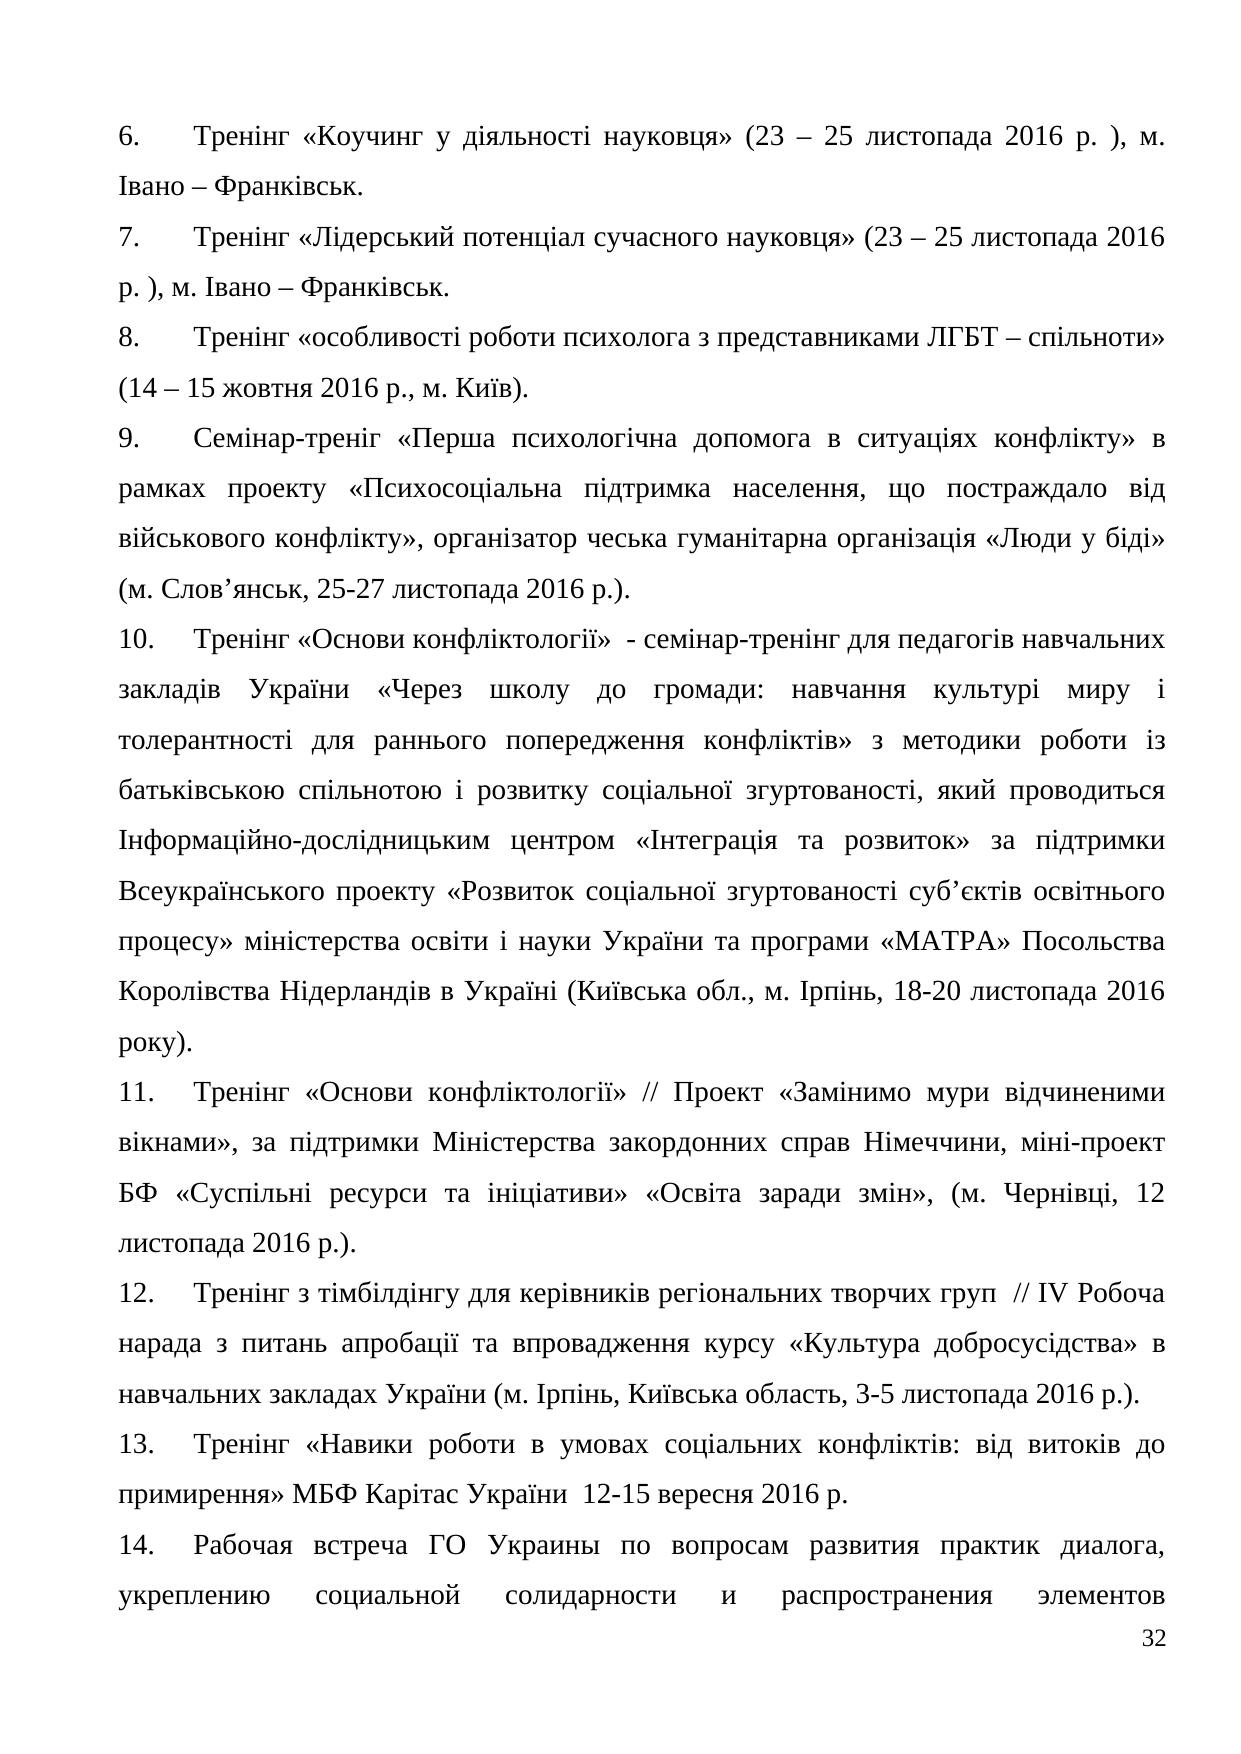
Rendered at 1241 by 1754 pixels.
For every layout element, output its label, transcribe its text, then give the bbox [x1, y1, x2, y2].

list Тренінг «Коучинг у діяльності науковця» (23 – 25 листопада 2016 р. ), м. Івано – Франківськ. [118, 118, 1167, 202]
list Тренінг «Лідерський потенціал сучасного науковця» (23 – 25 листопада 2016 р. ), м. Івано – Франківськ. [118, 219, 1167, 303]
list Тренінг «Основи конфліктології» // Проект «Замінимо мури відчиненими вікнами», за підтримки Міністерства закордонних справ Німеччини, міні-проект БФ «Суспільні ресурси та ініціативи» «Освіта заради змін», (м. Чернівці, 12 листопада 2016 р.). [118, 1074, 1167, 1258]
list Тренінг з тімбілдінгу для керівників регіональних творчих груп // IV Робоча нарада з питань апробації та впровадження курсу «Культура добросусідства» в навчальних закладах України (м. Ірпінь, Київська область, 3-5 листопада 2016 р.). [118, 1275, 1167, 1409]
list Тренінг «особливості роботи психолога з представниками ЛГБТ – спільноти» (14 – 15 жовтня 2016 р., м. Київ). [118, 319, 1167, 403]
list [118, 1527, 1167, 1611]
list Тренінг «Основи конфліктології» - семінар-тренінг для педагогів навчальних закладів України «Через школу до громади: навчання культурі миру і толерантності для раннього попередження конфліктів» з методики роботи із батьківською спільнотою і розвитку соціальної згуртованості, який проводиться Інформаційно-дослідницьким центром «Інтеграція та розвиток» за підтримки Всеукраїнського проекту «Розвиток соціальної згуртованості суб’єктів освітнього процесу» міністерства освіти і науки України та програми «МАТРА» Посольства Королівства Нідерландів в Україні (Київська обл., м. Ірпінь, 18-20 листопада 2016 року). [118, 621, 1167, 1057]
list Тренінг «Навики роботи в умовах соціальних конфліктів: від витоків до примирення» МБФ Карітас України 12-15 вересня 2016 р. [118, 1426, 1167, 1510]
list Семінар-треніг «Перша психологічна допомога в ситуаціях конфлікту» в рамках проекту «Психосоціальна підтримка населення, що постраждало від військового конфлікту», організатор чеська гуманітарна організація «Люди у біді» (м. Слов’янськ, 25-27 листопада 2016 р.). [118, 420, 1167, 604]
